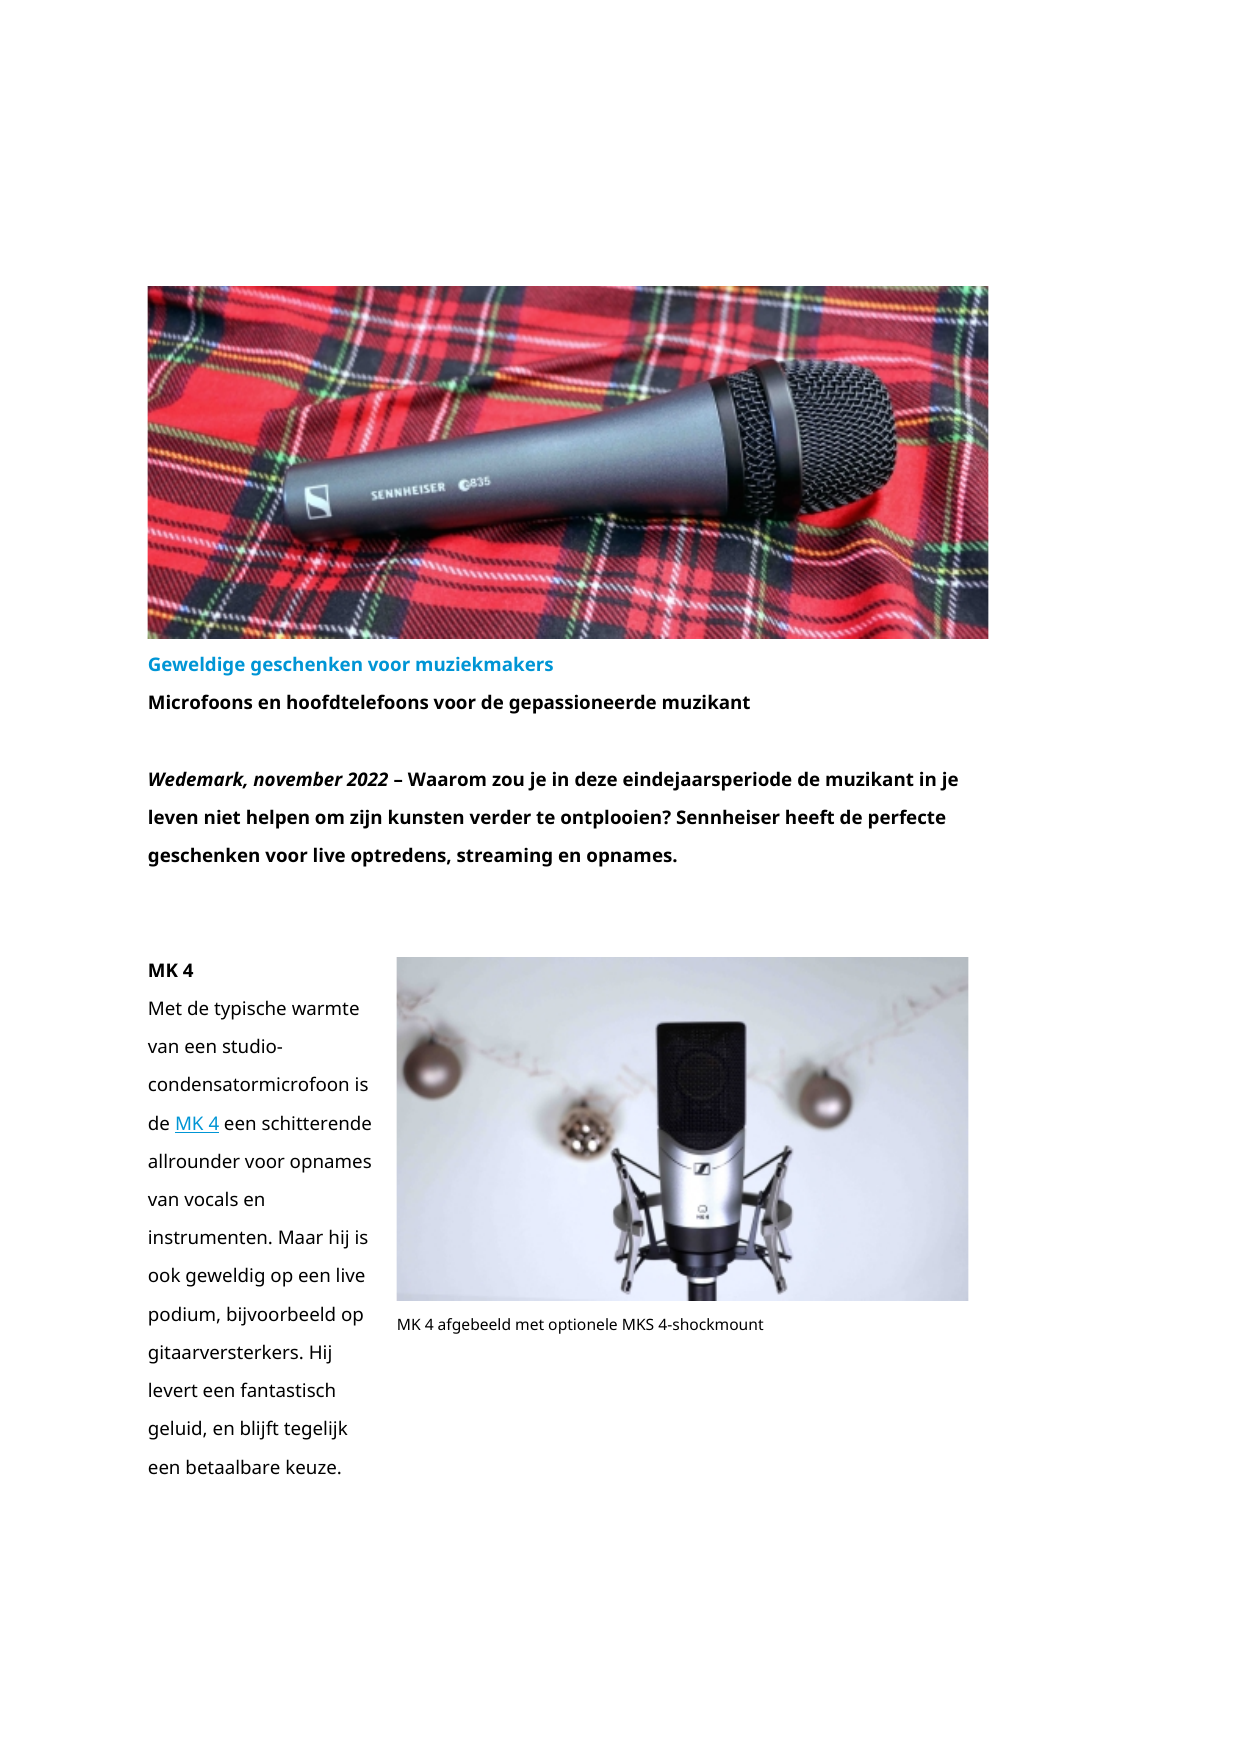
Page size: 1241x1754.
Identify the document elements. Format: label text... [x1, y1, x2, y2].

text Microfoons en hoofdtelefoons voor de gepassioneerde muzikant [148, 689, 968, 715]
table_header MK 4 Met de typische warmte van een studio-condensatormicrofoon is de MK 4 een schitterende allrounder voor opnames van vocals en instrumenten. Maar hij is ook geweldig op een live podium, bijvoorbeeld op gitaarversterkers. Hij levert een fantastisch geluid, en blijft tegelijk een betaalbare keuze. [148, 957, 397, 1490]
picture [147, 286, 989, 639]
subtitle Geweldige geschenken voor muziekmakers [148, 639, 968, 677]
text Wedemark, november 2022 – Waarom zou je in deze eindejaarsperiode de muzikant in je leven niet helpen om zijn kunsten verder te ontplooien? Sennheiser heeft de perfecte geschenken voor live optredens, streaming en opnames. [148, 766, 968, 868]
picture [396, 957, 969, 1301]
table_header MK 4 afgebeeld met optionele MKS 4-shockmount [397, 957, 980, 1490]
